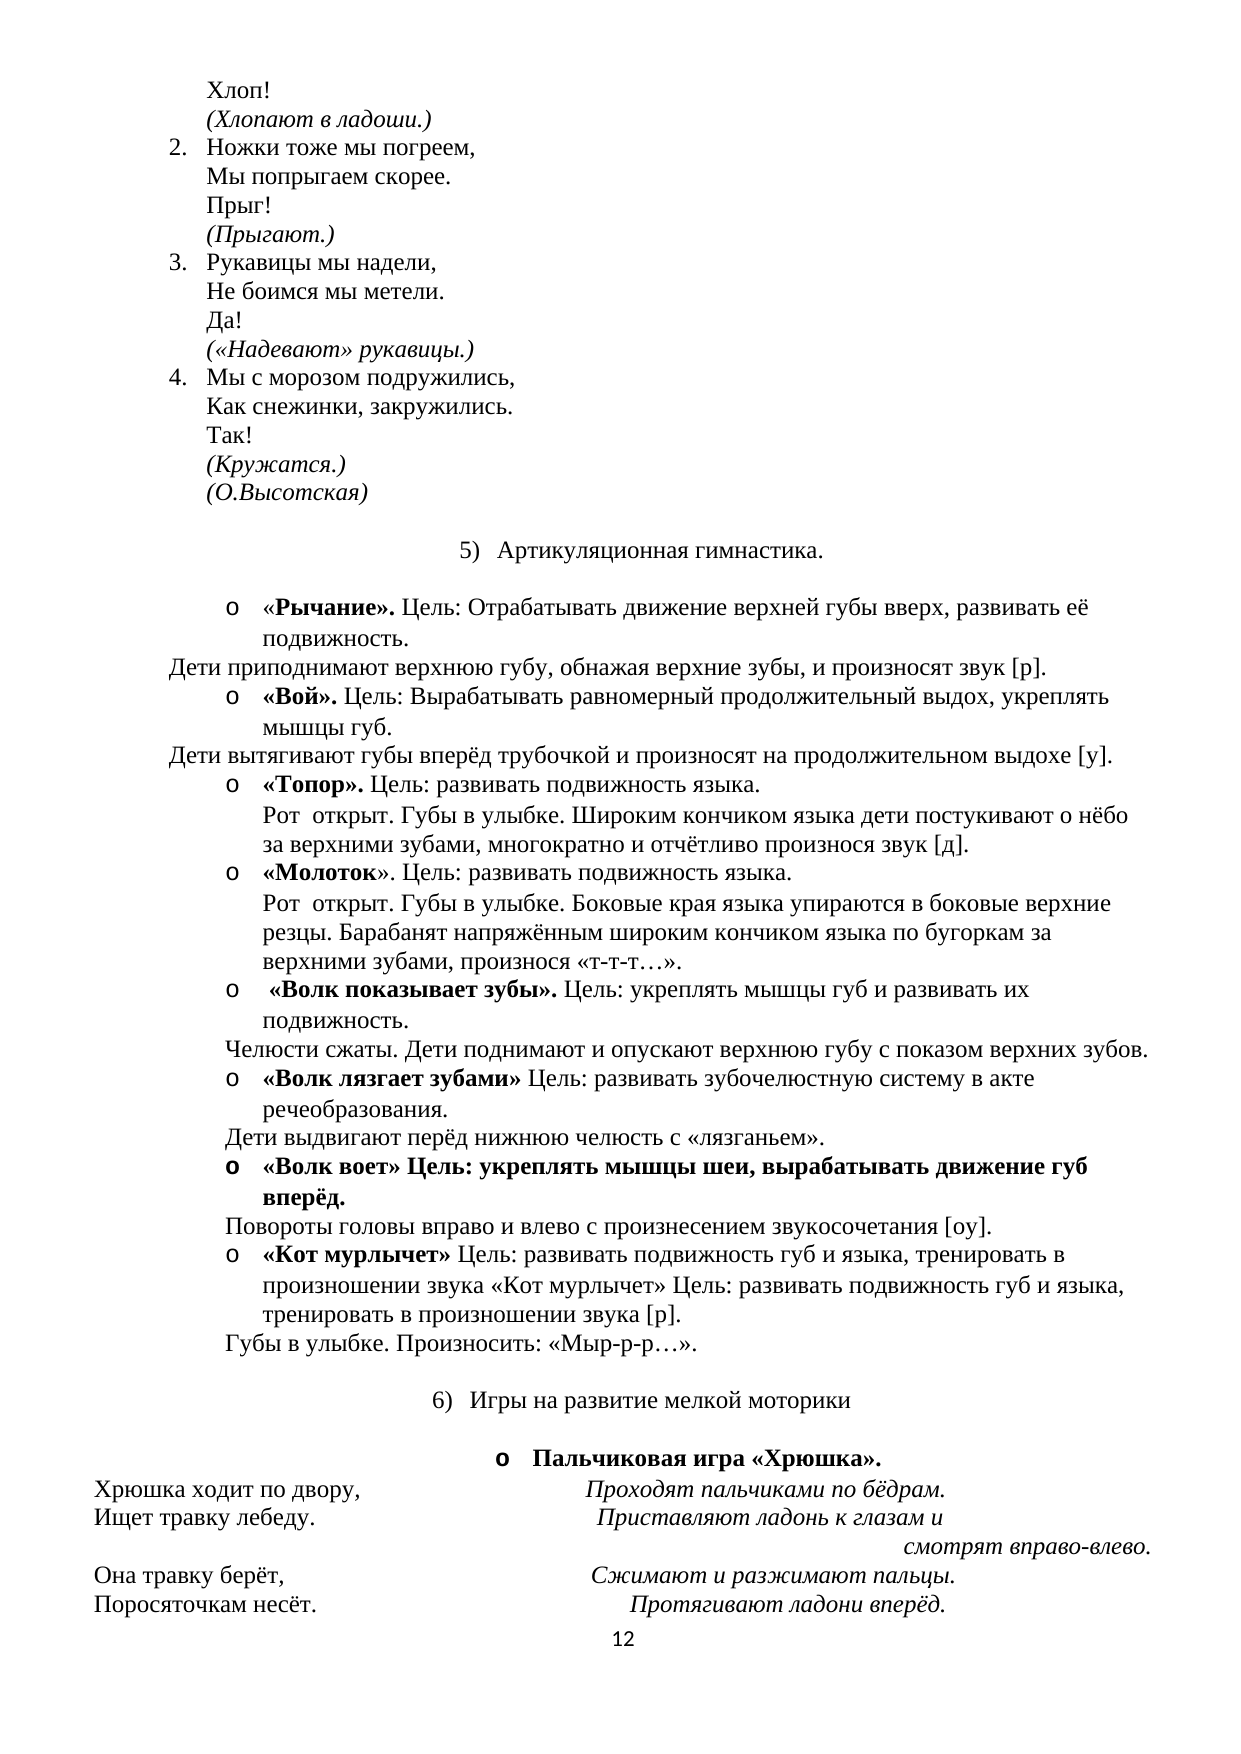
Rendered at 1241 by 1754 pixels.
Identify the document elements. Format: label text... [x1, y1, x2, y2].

text Хрюшка ходит по двору, Проходят пальчиками по бёдрам. [94, 1474, 1152, 1502]
list «Волк воет» Цель: укреплять мышцы шеи, вырабатывать движение губ вперёд. [225, 1151, 1152, 1211]
list (О.Высотская) [206, 477, 1152, 506]
list Мы с морозом подружились, [169, 362, 1152, 391]
text Дети вытягивают губы вперёд трубочкой и произносят на продолжительном выдохе [у]. [169, 740, 1152, 769]
list «Топор». Цель: развивать подвижность языка. [225, 769, 1152, 800]
list (Хлопают в ладоши.) [206, 104, 1152, 132]
list Так! [206, 420, 1152, 449]
text Дети выдвигают перёд нижнюю челюсть с «лязганьем». [225, 1122, 1152, 1151]
list «Волк лязгает зубами» Цель: развивать зубочелюстную систему в акте речеобразования. [225, 1063, 1152, 1122]
list Не боимся мы метели. [206, 276, 1152, 305]
text Поросяточкам несёт. Протягивают ладони вперёд. [94, 1589, 1152, 1617]
list (Прыгают.) [206, 219, 1152, 247]
list Как снежинки, закружились. [206, 391, 1152, 420]
list («Надевают» рукавицы.) [206, 334, 1152, 362]
list Хлоп! [206, 75, 1152, 104]
list «Кот мурлычет» Цель: развивать подвижность губ и языка, тренировать в произношении звука «Кот мурлычет» Цель: развивать подвижность губ и языка, тренировать в произношении звука [р]. [225, 1239, 1152, 1328]
list Рот открыт. Губы в улыбке. Широким кончиком языка дети постукивают о нёбо за верхними зубами, многократно и отчётливо произнося звук [д]. [262, 800, 1152, 857]
list Артикуляционная гимнастика. [131, 535, 1152, 564]
list Пальчиковая игра «Хрюшка». [225, 1443, 1152, 1474]
text смотрят вправо-влево. [94, 1531, 1152, 1560]
list «Волк показывает зубы». Цель: укреплять мышцы губ и развивать их подвижность. [225, 974, 1152, 1034]
list Прыг! [206, 190, 1152, 219]
list Рот открыт. Губы в улыбке. Боковые края языка упираются в боковые верхние резцы. Барабанят напряжённым широким кончиком языка по бугоркам за верхними зубами, произнося «т-т-т…». [262, 888, 1152, 974]
list (Кружатся.) [206, 449, 1152, 477]
list «Молоток». Цель: развивать подвижность языка. [225, 857, 1152, 888]
text Повороты головы вправо и влево с произнесением звукосочетания [оу]. [225, 1211, 1152, 1239]
list Ножки тоже мы погреем, [169, 132, 1152, 161]
text Дети приподнимают верхнюю губу, обнажая верхние зубы, и произносят звук [р]. [169, 652, 1152, 681]
list Мы попрыгаем скорее. [206, 161, 1152, 190]
text Она травку берёт, Сжимают и разжимают пальцы. [94, 1560, 1152, 1589]
list Да! [206, 305, 1152, 334]
text Ищет травку лебеду. Приставляют ладонь к глазам и [94, 1502, 1152, 1531]
list Рукавицы мы надели, [169, 247, 1152, 276]
list «Рычание». Цель: Отрабатывать движение верхней губы вверх, развивать её подвижность. [225, 592, 1152, 652]
text Губы в улыбке. Произносить: «Мыр-р-р…». [225, 1328, 1152, 1357]
list Игры на развитие мелкой моторики [131, 1385, 1152, 1414]
text Челюсти сжаты. Дети поднимают и опускают верхнюю губу с показом верхних зубов. [225, 1034, 1152, 1063]
list «Вой». Цель: Вырабатывать равномерный продолжительный выдох, укреплять мышцы губ. [225, 681, 1152, 740]
